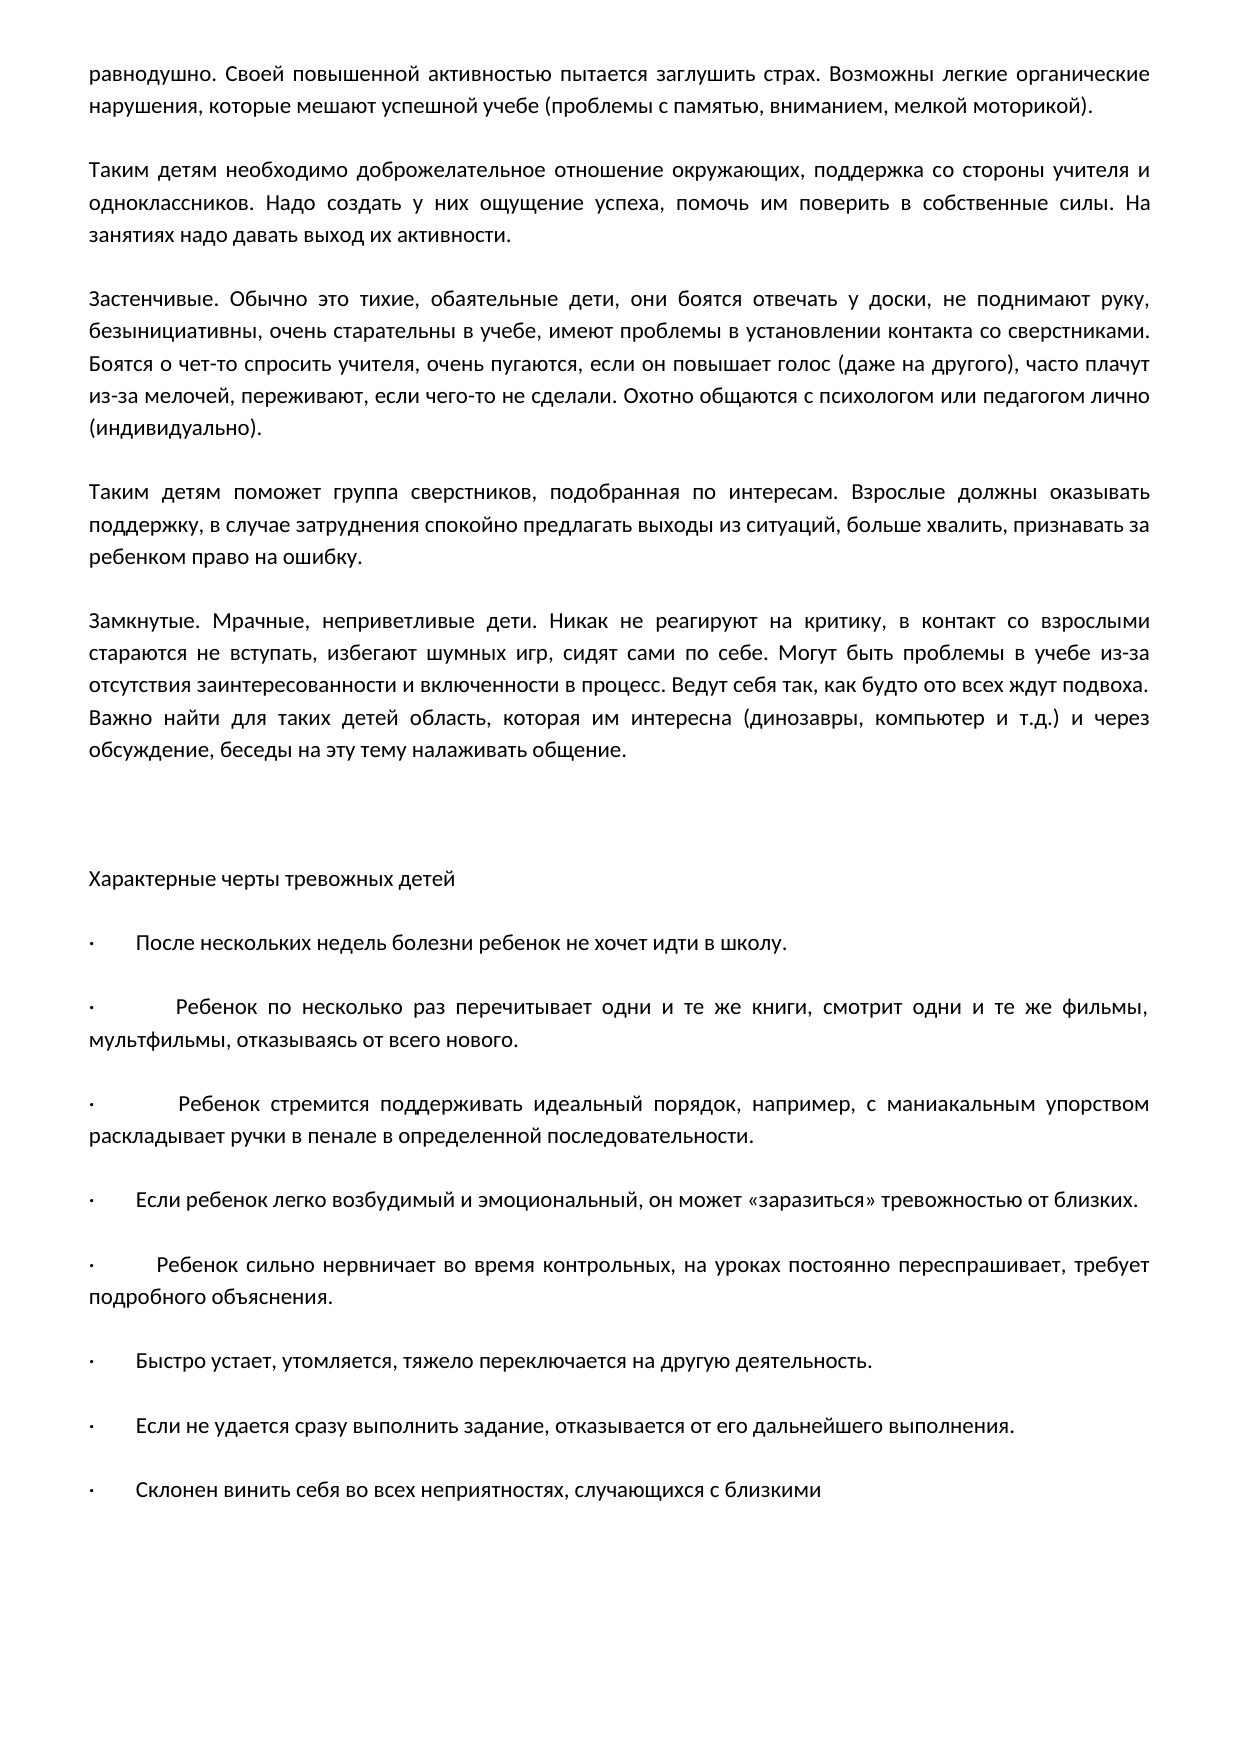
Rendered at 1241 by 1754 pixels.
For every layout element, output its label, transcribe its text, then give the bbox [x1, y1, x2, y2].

text · Если ребенок легко возбудимый и эмоциональный, он может «заразиться» тревожностью от близких. [89, 1186, 1152, 1214]
text · Ребенок стремится поддерживать идеальный порядок, например, с маниакальным упорством раскладывает ручки в пенале в определенной последовательности. [89, 1089, 1152, 1149]
text · Ребенок сильно нервничает во время контрольных, на уроках постоянно переспрашивает, требует подробного объяснения. [89, 1250, 1152, 1310]
text · Если не удается сразу выполнить задание, отказывается от его дальнейшего выполнения. [89, 1411, 1152, 1439]
text Таким детям поможет группа сверстников, подобранная по интересам. Взрослые должны оказывать поддержку, в случае затруднения спокойно предлагать выходы из ситуаций, больше хвалить, признавать за ребенком право на ошибку. [89, 477, 1152, 570]
text · Быстро устает, утомляется, тяжело переключается на другую деятельность. [89, 1347, 1152, 1374]
text Таким детям необходимо доброжелательное отношение окружающих, поддержка со стороны учителя и одноклассников. Надо создать у них ощущение успеха, помочь им поверить в собственные силы. На занятиях надо давать выход их активности. [89, 156, 1152, 248]
text Характерные черты тревожных детей [89, 864, 1152, 892]
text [89, 59, 1152, 119]
text Застенчивые. Обычно это тихие, обаятельные дети, они боятся отвечать у доски, не поднимают руку, безынициативны, очень старательны в учебе, имеют проблемы в установлении контакта со сверстниками. Боятся о чет-то спросить учителя, очень пугаются, если он повышает голос (даже на другого), часто плачут из-за мелочей, переживают, если чего-то не сделали. Охотно общаются с психологом или педагогом лично (индивидуально). [89, 284, 1152, 441]
text · Ребенок по несколько раз перечитывает одни и те же книги, смотрит одни и те же фильмы, мультфильмы, отказываясь от всего нового. [89, 992, 1152, 1053]
text Замкнутые. Мрачные, неприветливые дети. Никак не реагируют на критику, в контакт со взрослыми стараются не вступать, избегают шумных игр, сидят сами по себе. Могут быть проблемы в учебе из-за отсутствия заинтересованности и включенности в процесс. Ведут себя так, как будто ото всех ждут подвоха. Важно найти для таких детей область, которая им интересна (динозавры, компьютер и т.д.) и через обсуждение, беседы на эту тему налаживать общение. [89, 606, 1152, 763]
text · Склонен винить себя во всех неприятностях, случающихся с близкими [89, 1475, 1152, 1503]
text · После нескольких недель болезни ребенок не хочет идти в школу. [89, 928, 1152, 956]
